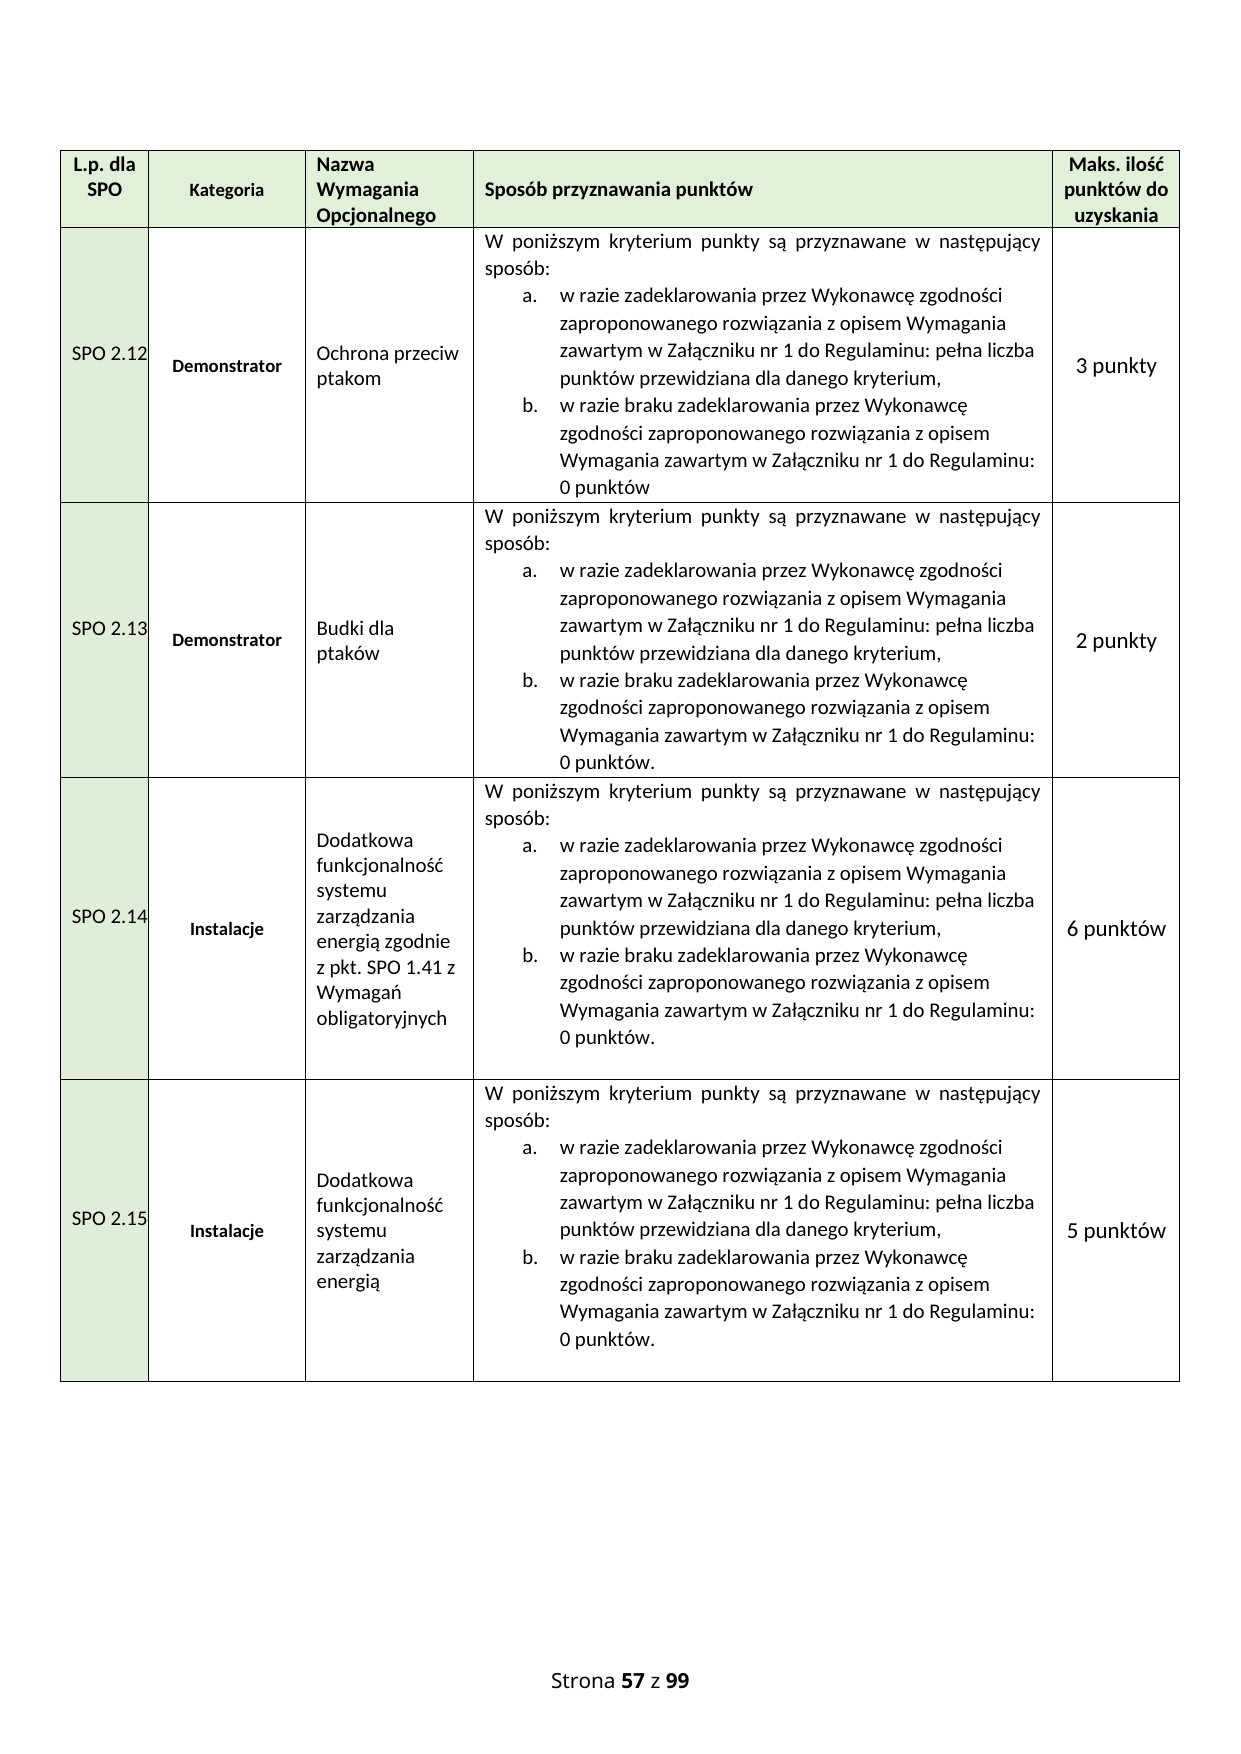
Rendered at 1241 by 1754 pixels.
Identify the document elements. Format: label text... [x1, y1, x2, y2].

table_cell [61, 1080, 148, 1381]
table_cell W poniższym kryterium punkty są przyznawane w następujący sposób: w razie zadeklarowania przez Wykonawcę zgodności zaproponowanego rozwiązania z opisem Wymagania zawartym w Załączniku nr 1 do Regulaminu: pełna liczba punktów przewidziana dla danego kryterium, w razie braku zadeklarowania przez Wykonawcę zgodności zaproponowanego rozwiązania z opisem Wymagania zawartym w Załączniku nr 1 do Regulaminu: 0 punktów [474, 228, 1052, 502]
table_cell Instalacje [149, 1080, 305, 1381]
table_header Maks. ilość punktów do uzyskania [1053, 151, 1179, 227]
table_header Sposób przyznawania punktów [474, 151, 1052, 227]
table_cell [61, 228, 148, 502]
table_header L.p. dla SPO [61, 151, 148, 227]
table_header Nazwa Wymagania Opcjonalnego [306, 151, 473, 227]
table_cell Demonstrator [149, 228, 305, 502]
table_cell [61, 778, 148, 1079]
table_cell Dodatkowa funkcjonalność systemu zarządzania energią zgodnie z pkt. SPO 1.41 z Wymagań obligatoryjnych [306, 778, 473, 1079]
table_cell Demonstrator [149, 503, 305, 777]
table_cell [474, 1080, 1052, 1381]
table_cell Dodatkowa funkcjonalność systemu zarządzania energią [306, 1080, 473, 1381]
table_cell 5 punktów [1053, 1080, 1179, 1381]
table_cell 3 punkty [1053, 228, 1179, 502]
table_header Kategoria [149, 151, 305, 227]
table_cell Instalacje [149, 778, 305, 1079]
table_cell 2 punkty [1053, 503, 1179, 777]
table_cell 6 punktów [1053, 778, 1179, 1079]
table_cell [61, 503, 148, 777]
table_cell Ochrona przeciw ptakom [306, 228, 473, 502]
table_cell Budki dla ptaków [306, 503, 473, 777]
